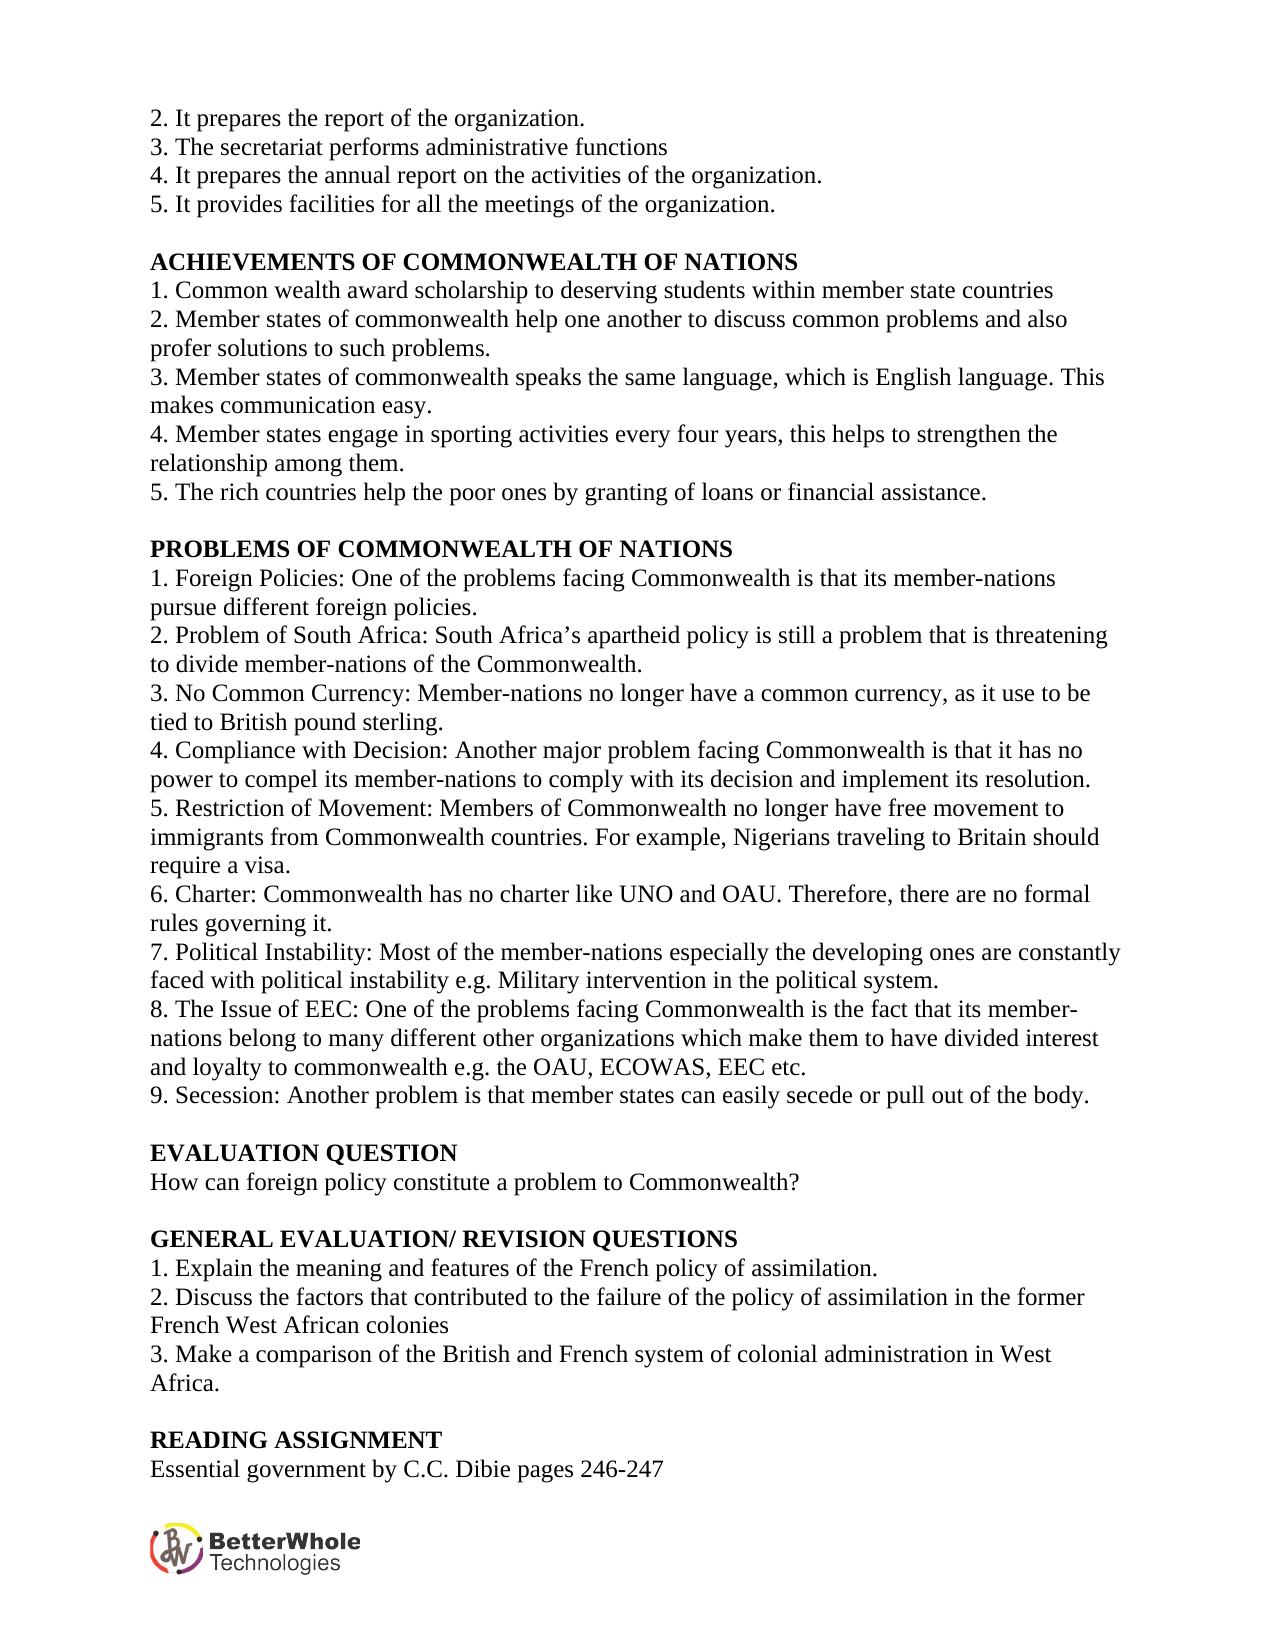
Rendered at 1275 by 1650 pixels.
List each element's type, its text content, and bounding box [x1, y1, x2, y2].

text Essential government by C.C. Dibie pages 246-247 [150, 1454, 1125, 1483]
text 2. Problem of South Africa: South Africa’s apartheid policy is still a problem that is threatening to divide member-nations of the Commonwealth. [150, 621, 1125, 678]
text 1. Common wealth award scholarship to deserving students within member state countries [150, 276, 1125, 304]
text 3. Make a comparison of the British and French system of colonial administration in West Africa. [150, 1339, 1125, 1397]
text 2. It prepares the report of the organization. [150, 103, 1125, 132]
text 6. Charter: Commonwealth has no charter like UNO and OAU. Therefore, there are no formal rules governing it. [150, 879, 1125, 937]
text 4. Compliance with Decision: Another major problem facing Commonwealth is that it has no power to compel its member-nations to comply with its decision and implement its resolution. [150, 736, 1125, 793]
text EVALUATION QUESTION [150, 1138, 1125, 1167]
text 3. Member states of commonwealth speaks the same language, which is English language. This makes communication easy. [150, 362, 1125, 419]
text 5. It provides facilities for all the meetings of the organization. [150, 189, 1125, 218]
text 4. It prepares the annual report on the activities of the organization. [150, 161, 1125, 189]
text 5. The rich countries help the poor ones by granting of loans or financial assistance. [150, 477, 1125, 506]
text READING ASSIGNMENT [150, 1426, 1125, 1454]
text PROBLEMS OF COMMONWEALTH OF NATIONS [150, 534, 1125, 563]
text 8. The Issue of EEC: One of the problems facing Commonwealth is the fact that its member-nations belong to many different other organizations which make them to have divided interest and loyalty to commonwealth e.g. the OAU, ECOWAS, EEC etc. [150, 994, 1125, 1081]
text 2. Member states of commonwealth help one another to discuss common problems and also profer solutions to such problems. [150, 304, 1125, 362]
text GENERAL EVALUATION/ REVISION QUESTIONS [150, 1224, 1125, 1253]
text 4. Member states engage in sporting activities every four years, this helps to strengthen the relationship among them. [150, 419, 1125, 477]
text 9. Secession: Another problem is that member states can easily secede or pull out of the body. [150, 1081, 1125, 1109]
text How can foreign policy constitute a problem to Commonwealth? [150, 1167, 1125, 1196]
text ACHIEVEMENTS OF COMMONWEALTH OF NATIONS [150, 247, 1125, 276]
text 3. The secretariat performs administrative functions [150, 132, 1125, 161]
text 2. Discuss the factors that contributed to the failure of the policy of assimilation in the former French West African colonies [150, 1282, 1125, 1339]
picture [150, 1523, 360, 1575]
text 7. Political Instability: Most of the member-nations especially the developing ones are constantly faced with political instability e.g. Military intervention in the political system. [150, 937, 1125, 994]
text 1. Explain the meaning and features of the French policy of assimilation. [150, 1253, 1125, 1282]
text 1. Foreign Policies: One of the problems facing Commonwealth is that its member-nations pursue different foreign policies. [150, 563, 1125, 621]
text 3. No Common Currency: Member-nations no longer have a common currency, as it use to be tied to British pound sterling. [150, 678, 1125, 736]
text 5. Restriction of Movement: Members of Commonwealth no longer have free movement to immigrants from Commonwealth countries. For example, Nigerians traveling to Britain should require a visa. [150, 793, 1125, 879]
